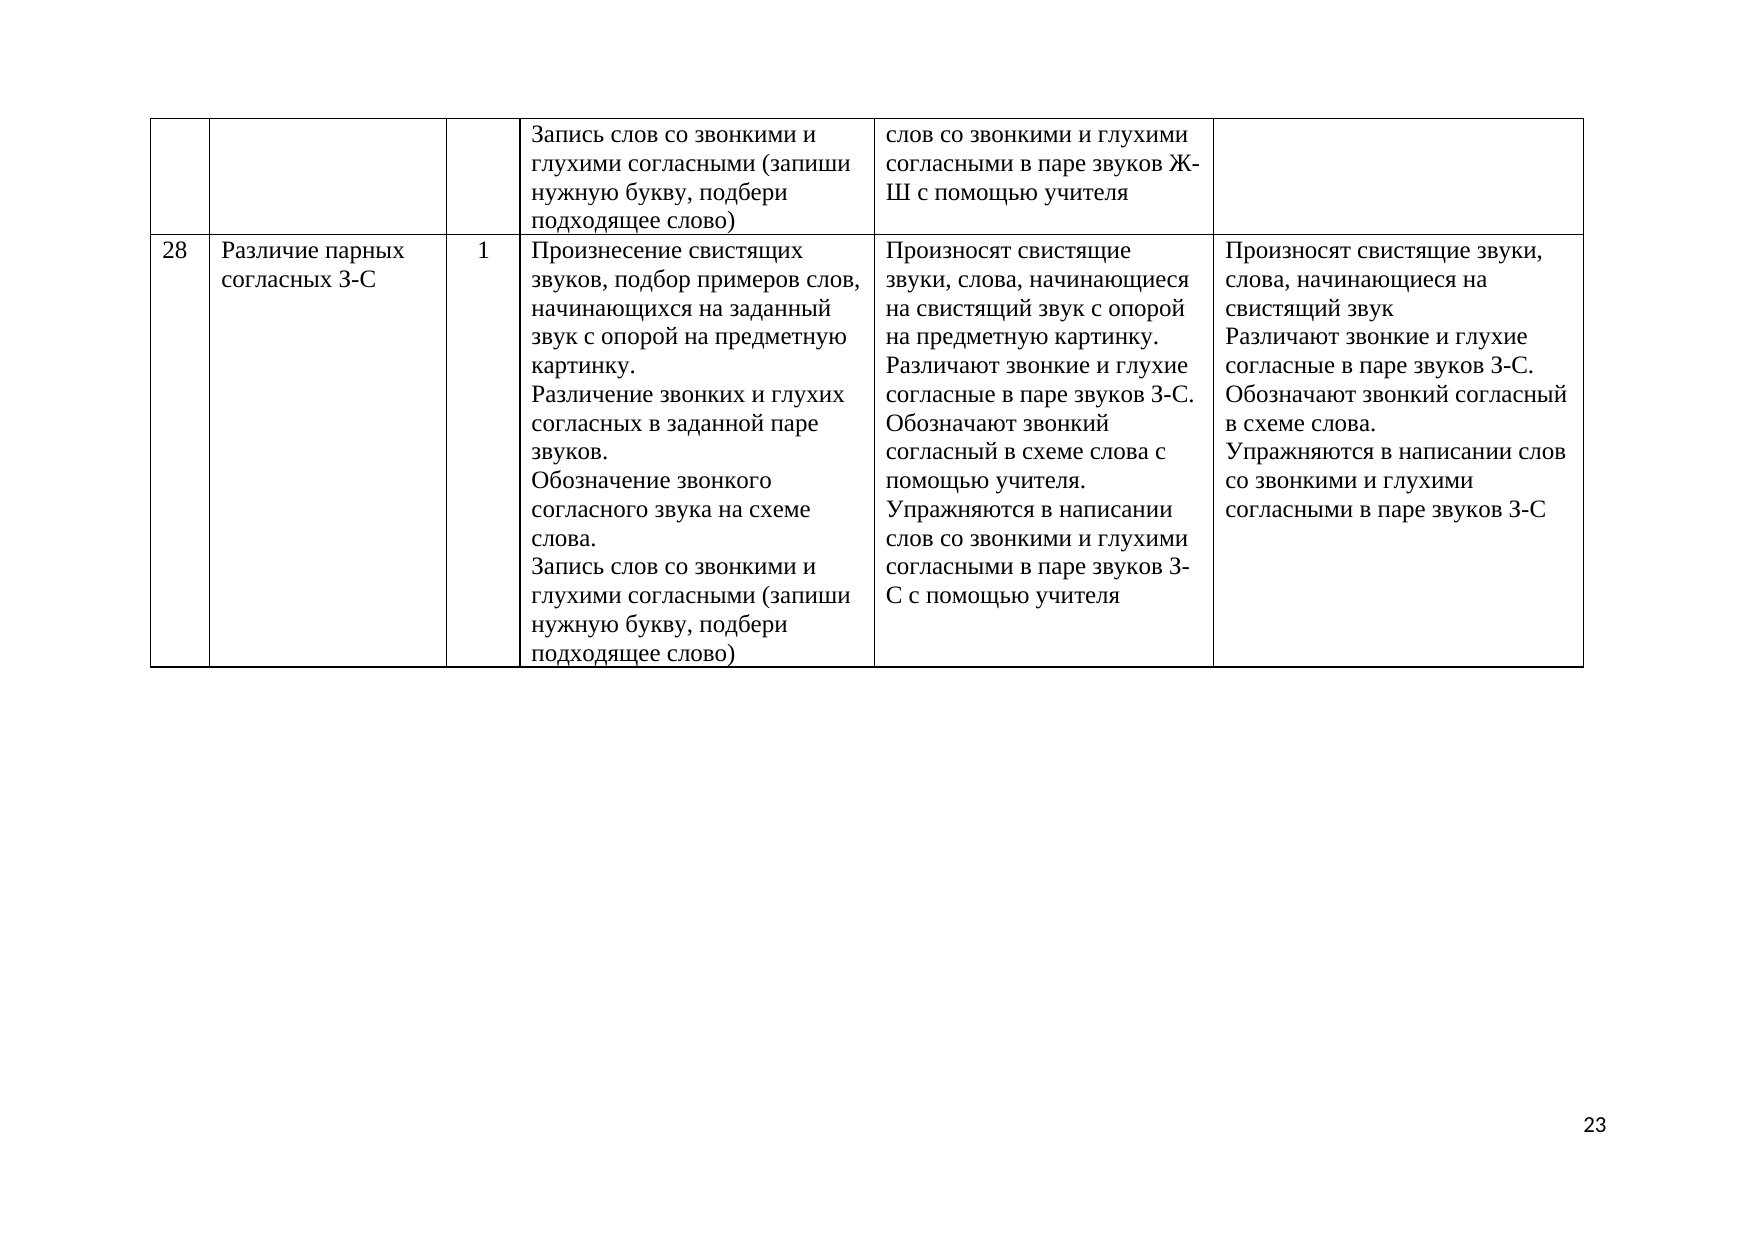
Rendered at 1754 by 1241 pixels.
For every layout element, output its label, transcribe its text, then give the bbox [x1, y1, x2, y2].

table_cell 28 [151, 235, 209, 666]
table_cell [1214, 119, 1583, 234]
table_cell Различие парных согласных З-С [210, 235, 446, 666]
table_cell 1 [447, 119, 519, 234]
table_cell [875, 119, 1213, 234]
table_cell Произносят свистящие звуки, слова, начинающиеся на свистящий звук Различают звонкие и глухие согласные в паре звуков З-С. Обозначают звонкий согласный в схеме слова. Упражняются в написании слов со звонкими и глухими согласными в паре звуков З-С [1214, 235, 1583, 666]
table_cell 27 [151, 119, 209, 234]
table_cell Произнесение свистящих звуков, подбор примеров слов, начинающихся на заданный звук c опорой на предметную картинку. Различение звонких и глухих согласных в заданной паре звуков. Обозначение звонкого согласного звука на схеме слова. Запись слов со звонкими и глухими согласными (запиши нужную букву, подбери подходящее слово) [521, 235, 874, 666]
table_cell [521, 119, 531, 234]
table_cell 1 [447, 235, 519, 666]
table_cell Произносят свистящие звуки, слова, начинающиеся на свистящий звук c опорой на предметную картинку. Различают звонкие и глухие согласные в паре звуков З-С. Обозначают звонкий согласный в схеме слова с помощью учителя. Упражняются в написании слов со звонкими и глухими согласными в паре звуков З-С с помощью учителя [875, 235, 1213, 666]
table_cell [210, 119, 446, 234]
